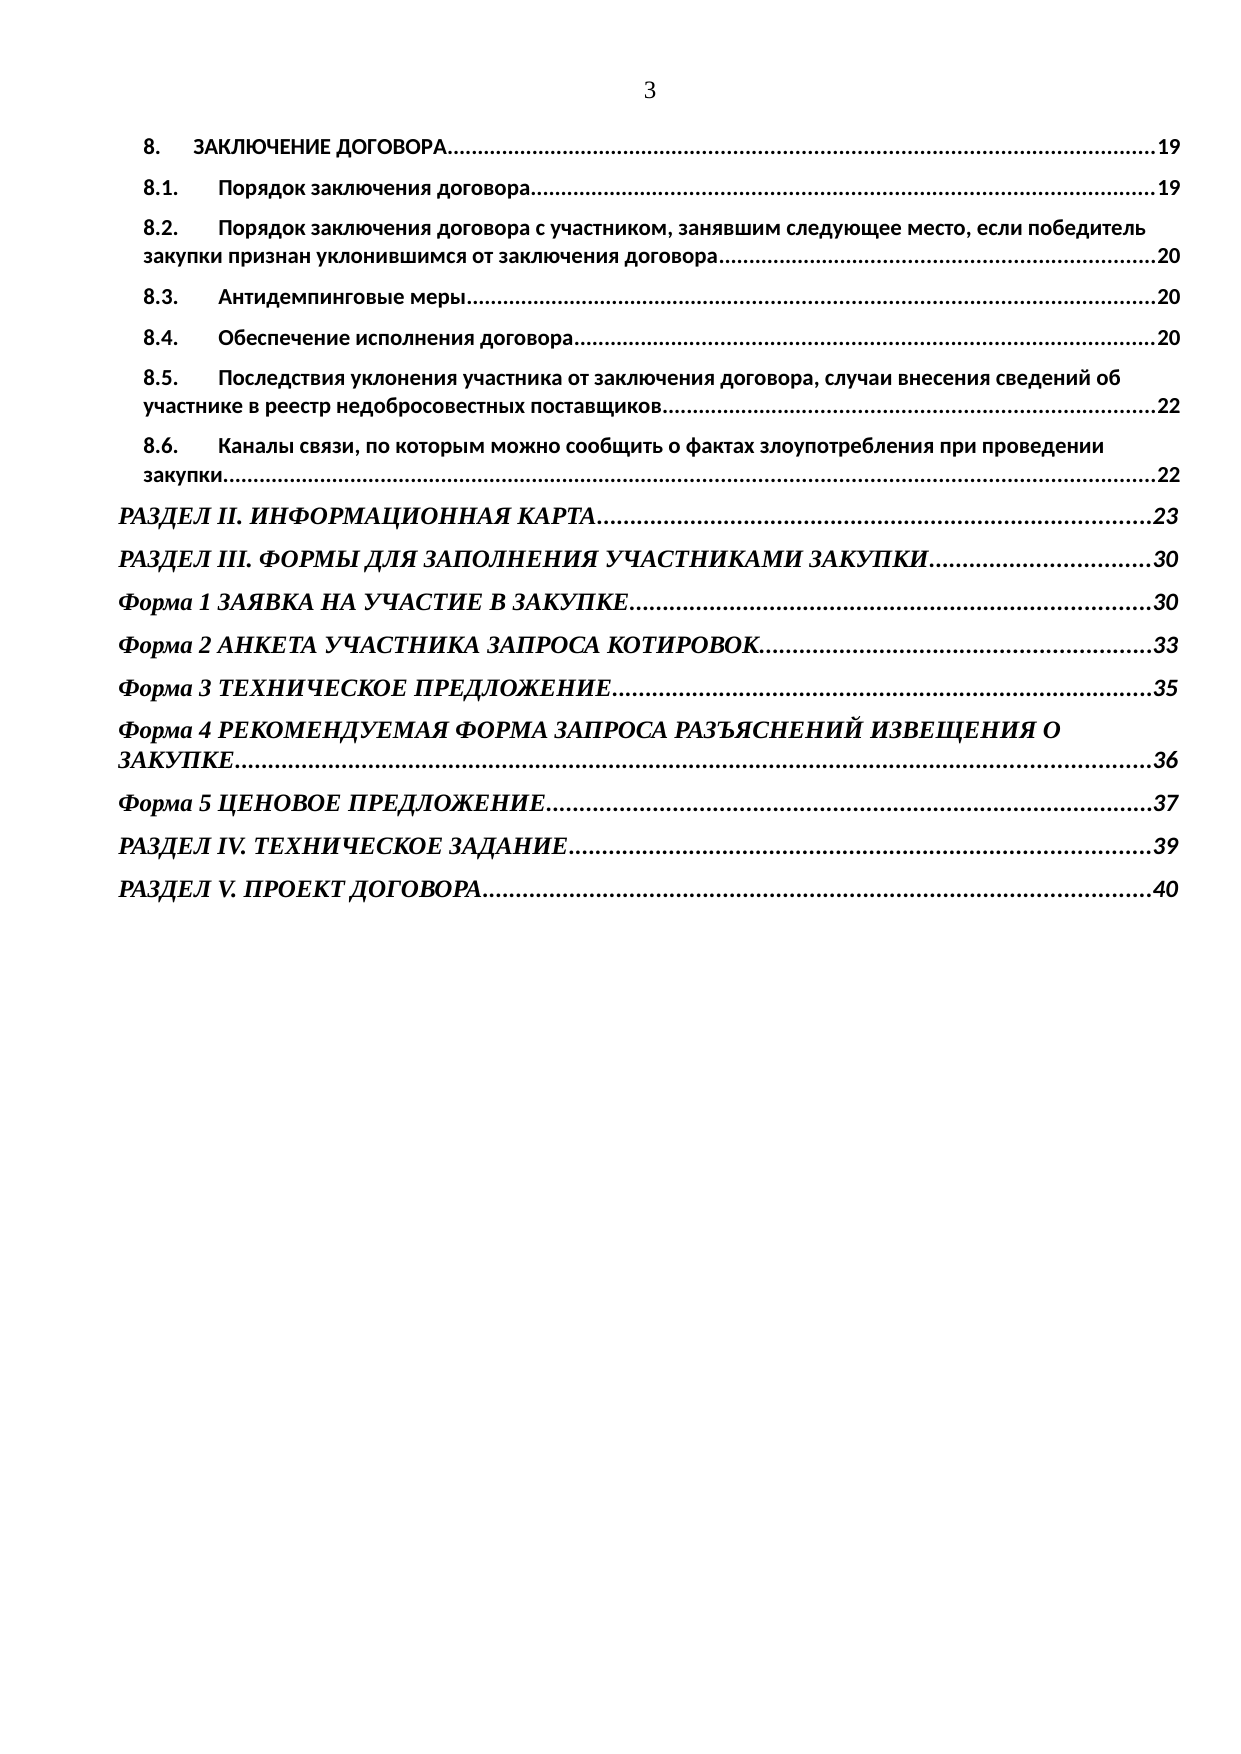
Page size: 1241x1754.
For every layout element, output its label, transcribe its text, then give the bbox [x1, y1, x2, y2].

text РАЗДЕЛ II. ИНФОРМАЦИОННАЯ КАРТА 23 [118, 500, 1181, 531]
text РАЗДЕЛ IV. ТЕХНИЧЕСКОЕ ЗАДАНИЕ 39 [118, 830, 1181, 861]
text 8.1. Порядок заключения договора 19 [143, 173, 1181, 201]
text 8.2. Порядок заключения договора с участником, занявшим следующее место, если победитель закупки признан уклонившимся от заключения договора 20 [143, 213, 1181, 269]
text Форма 4 РЕКОМЕНДУЕМАЯ ФОРМА ЗАПРОСА РАЗЪЯСНЕНИЙ ИЗВЕЩЕНИЯ О ЗАКУПКЕ 36 [118, 715, 1181, 774]
text 8.4. Обеспечение исполнения договора 20 [143, 323, 1181, 351]
text Форма 5 ЦЕНОВОЕ ПРЕДЛОЖЕНИЕ 37 [118, 787, 1181, 818]
text РАЗДЕЛ V. ПРОЕКТ ДОГОВОРА 40 [118, 873, 1181, 904]
text 8. ЗАКЛЮЧЕНИЕ ДОГОВОРА 19 [143, 132, 1181, 161]
text Форма 2 АНКЕТА УЧАСТНИКА ЗАПРОСА КОТИРОВОК 33 [118, 629, 1181, 660]
text 8.6. Каналы связи, по которым можно сообщить о фактах злоупотребления при проведении закупки 22 [143, 432, 1181, 488]
text РАЗДЕЛ III. ФОРМЫ ДЛЯ ЗАПОЛНЕНИЯ УЧАСТНИКАМИ ЗАКУПКИ 30 [118, 543, 1181, 574]
text Форма 3 ТЕХНИЧЕСКОЕ ПРЕДЛОЖЕНИЕ 35 [118, 672, 1181, 703]
text 8.5. Последствия уклонения участника от заключения договора, случаи внесения сведений об участнике в реестр недобросовестных поставщиков 22 [143, 363, 1181, 419]
text Форма 1 ЗАЯВКА НА УЧАСТИЕ В ЗАКУПКЕ 30 [118, 586, 1181, 617]
text 8.3. Антидемпинговые меры 20 [143, 282, 1181, 310]
